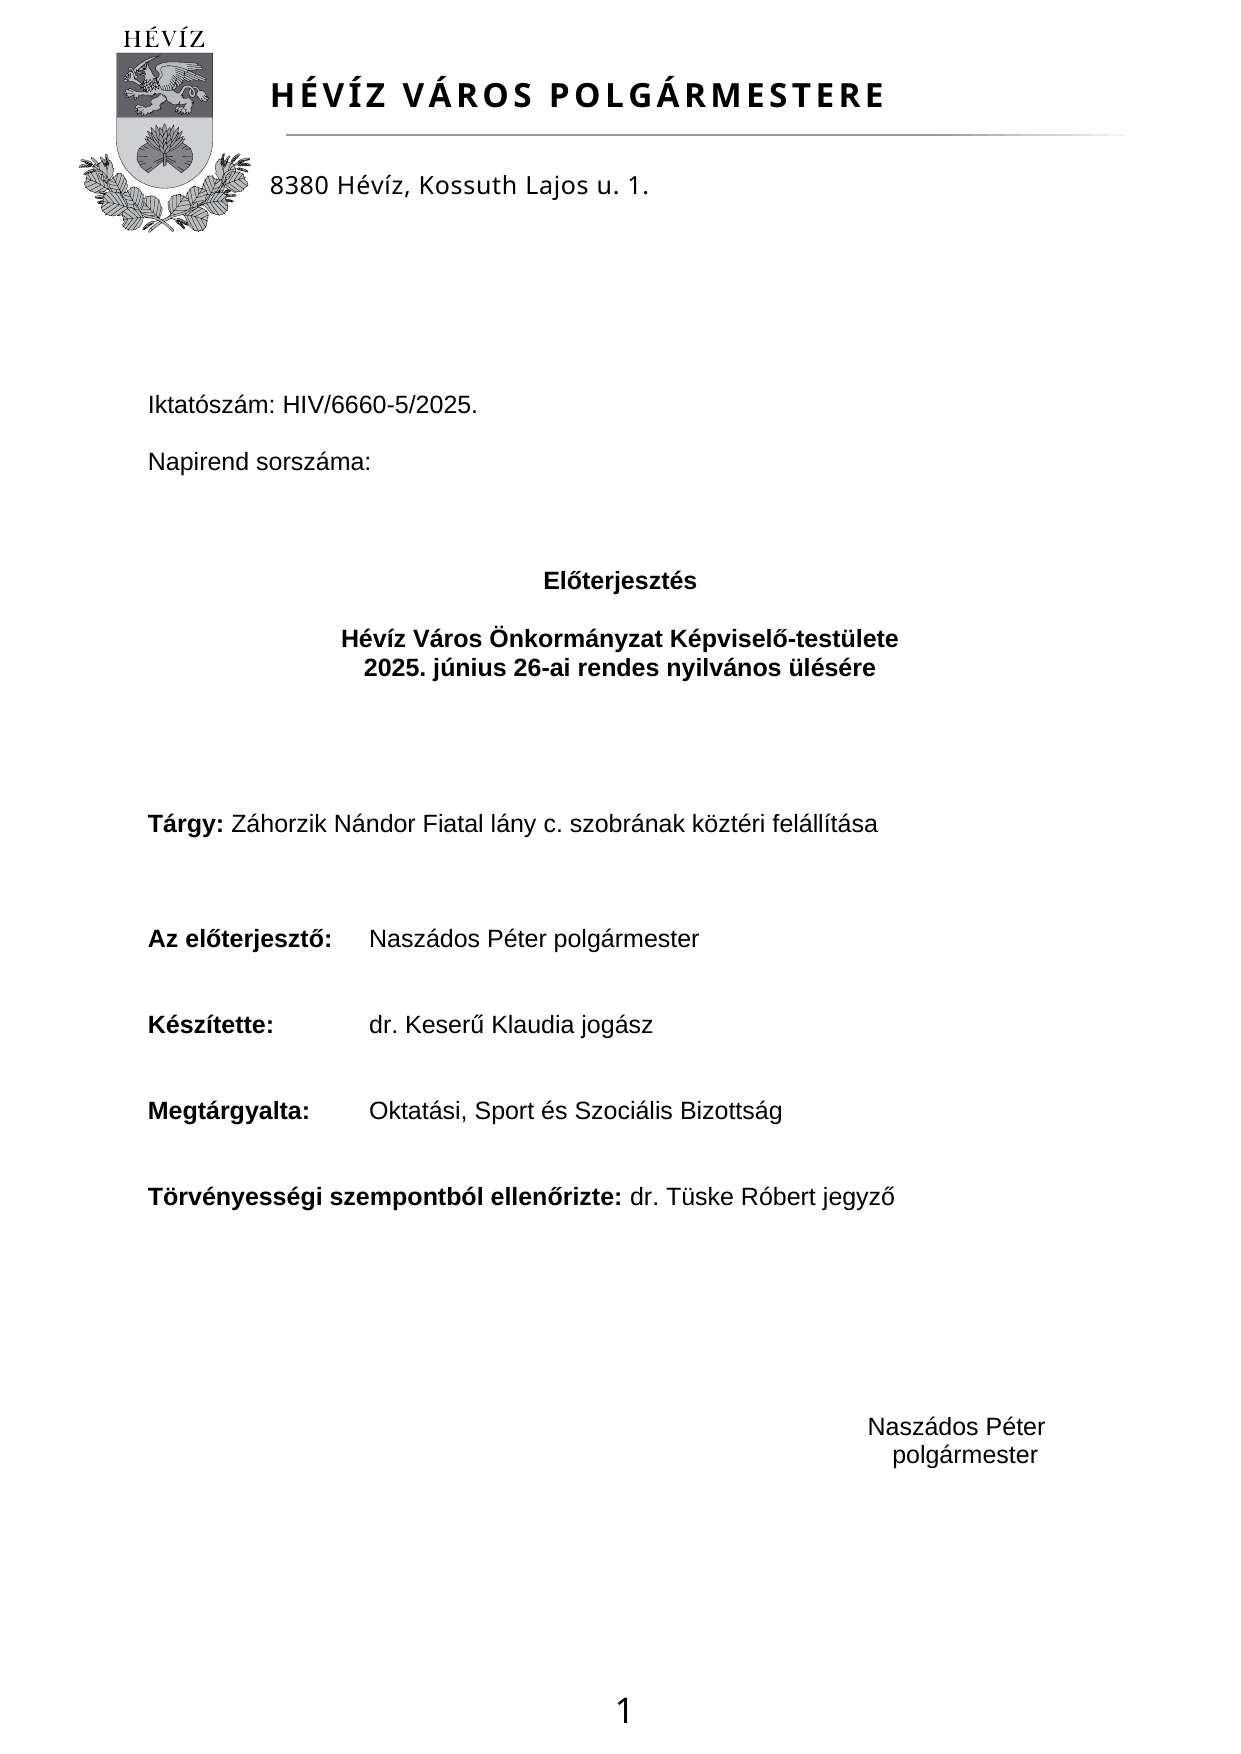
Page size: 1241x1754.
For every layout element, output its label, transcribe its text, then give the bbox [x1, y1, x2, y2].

text Napirend sorszáma: [148, 447, 1093, 476]
text Az előterjesztő: Naszádos Péter polgármester [148, 924, 1093, 953]
text HÉVÍZ VÁROS POLGÁRMESTERE [213, 72, 1093, 117]
text 2025. június 26-ai rendes nyilvános ülésére [148, 653, 1093, 681]
text Hévíz Város Önkormányzat Képviselő-testülete [148, 624, 1093, 653]
text polgármester [148, 1440, 1093, 1469]
text Törvényességi szempontból ellenőrizte: dr. Tüske Róbert jegyző [148, 1182, 1093, 1211]
text Tárgy: Záhorzik Nándor Fiatal lány c. szobrának köztéri felállítása [148, 809, 1093, 838]
text 8380 Hévíz, Kossuth Lajos u. 1. [148, 168, 217, 202]
text Iktatószám: HIV/6660-5/2025. [148, 389, 1093, 418]
text Naszádos Péter [148, 1411, 1093, 1440]
text Előterjesztés [148, 566, 1093, 595]
text 8380 Hévíz, Kossuth Lajos u. 1. [227, 168, 1093, 202]
text Megtárgyalta: Oktatási, Sport és Szociális Bizottság [148, 1096, 1093, 1125]
text Készítette: dr. Keserű Klaudia jogász [148, 1010, 1093, 1039]
